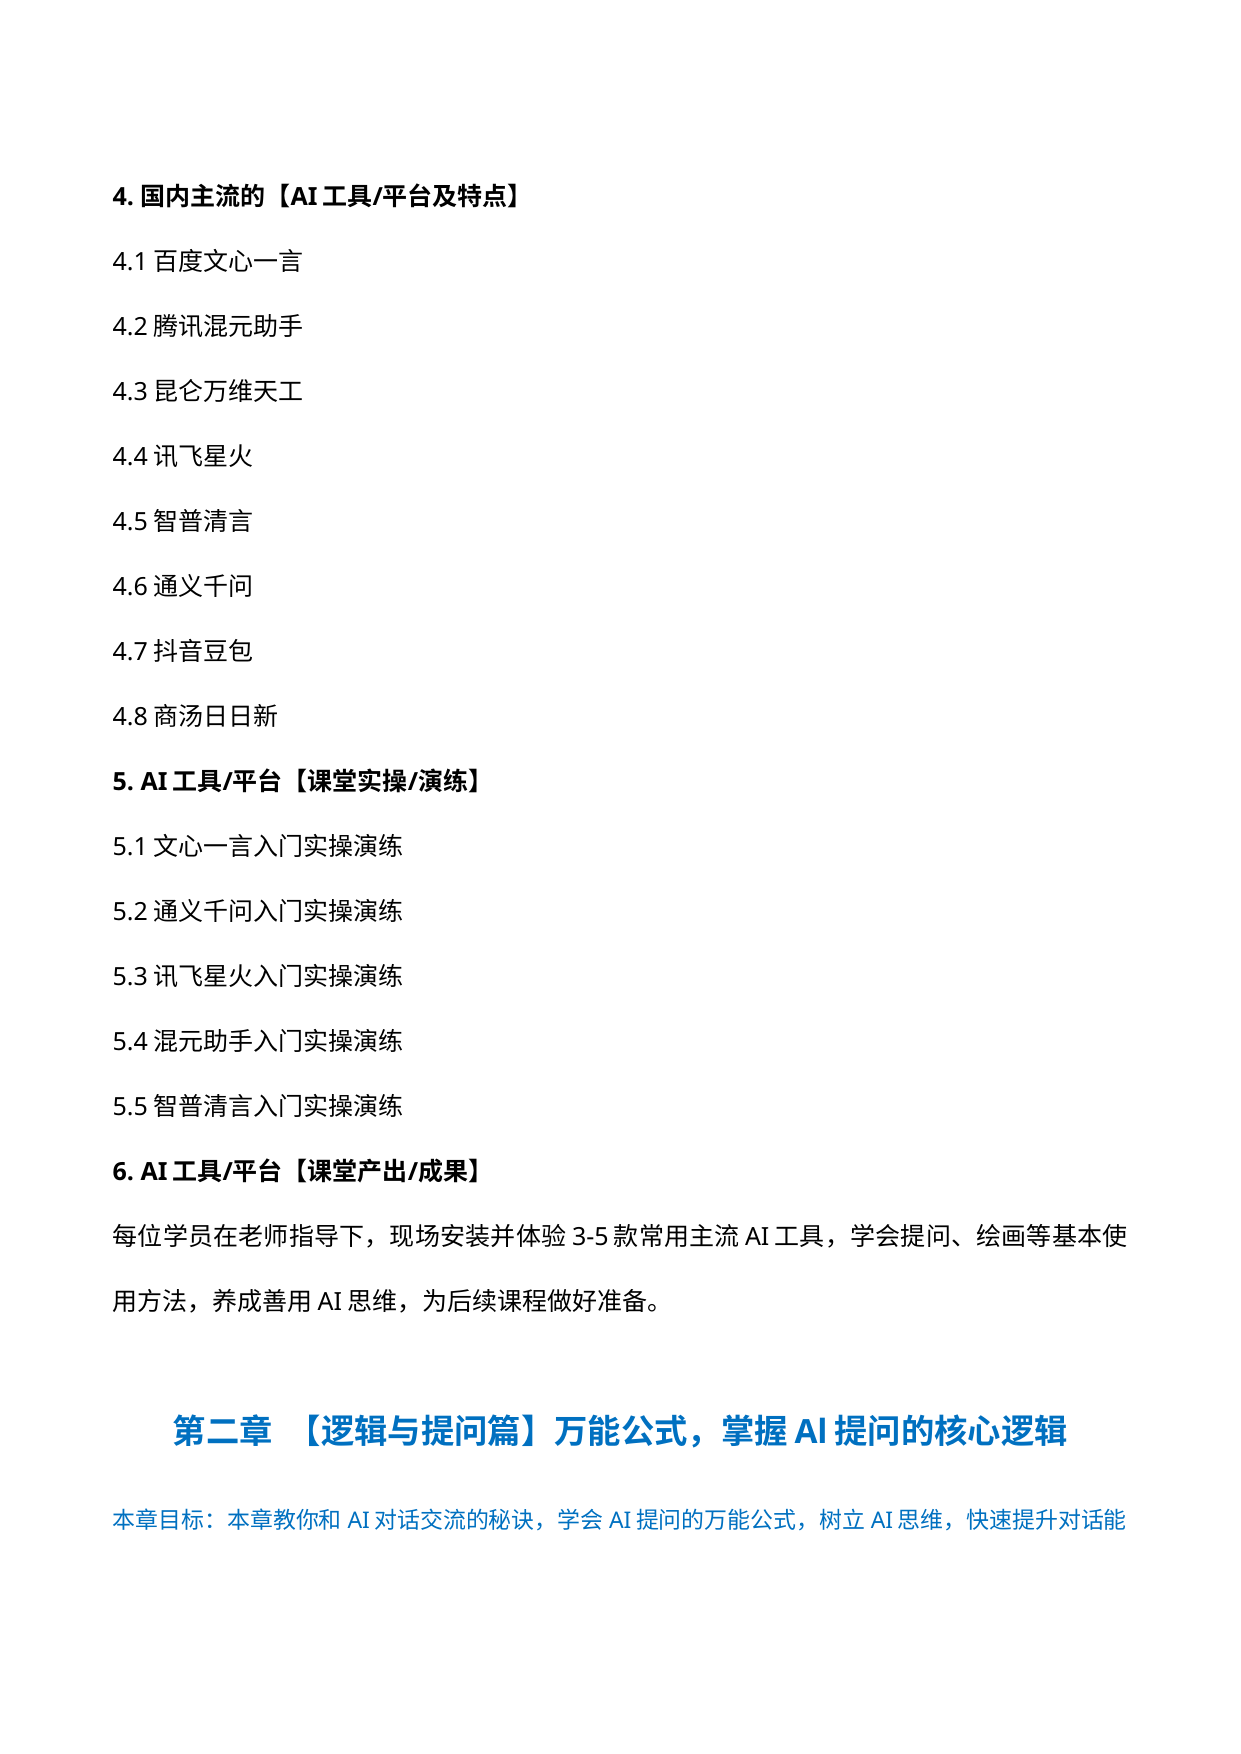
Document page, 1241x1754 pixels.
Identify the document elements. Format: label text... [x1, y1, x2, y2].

text 4.2腾讯混元助手 [112, 292, 1128, 357]
text 每位学员在老师指导下，现场安装并体验3-5款常用主流AI工具，学会提问、绘画等基本使用方法，养成善用AI思维，为后续课程做好准备。 [112, 1202, 1128, 1332]
text 5. AI工具/平台【课堂实操/演练】 [112, 747, 1128, 812]
text 4. 国内主流的【AI工具/平台及特点】 [112, 162, 1128, 227]
text 4.6通义千问 [112, 552, 1128, 617]
text 5.3讯飞星火入门实操演练 [112, 942, 1128, 1007]
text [112, 1486, 1128, 1551]
text 5.2通义千问入门实操演练 [112, 877, 1128, 942]
text 4.7抖音豆包 [112, 617, 1128, 682]
text 第二章 【逻辑与提问篇】万能公式，掌握Al提问的核心逻辑 [112, 1397, 1128, 1462]
text 5.5智普清言入门实操演练 [112, 1072, 1128, 1137]
text 5.4混元助手入门实操演练 [112, 1007, 1128, 1072]
text 6. AI工具/平台【课堂产出/成果】 [112, 1137, 1128, 1202]
text 4.8商汤日日新 [112, 682, 1128, 747]
text 5.1文心一言入门实操演练 [112, 812, 1128, 877]
text 4.3昆仑万维天工 [112, 357, 1128, 422]
text 4.5智普清言 [112, 487, 1128, 552]
text 4.1百度文心一言 [112, 227, 1128, 292]
text 4.4讯飞星火 [112, 422, 1128, 487]
